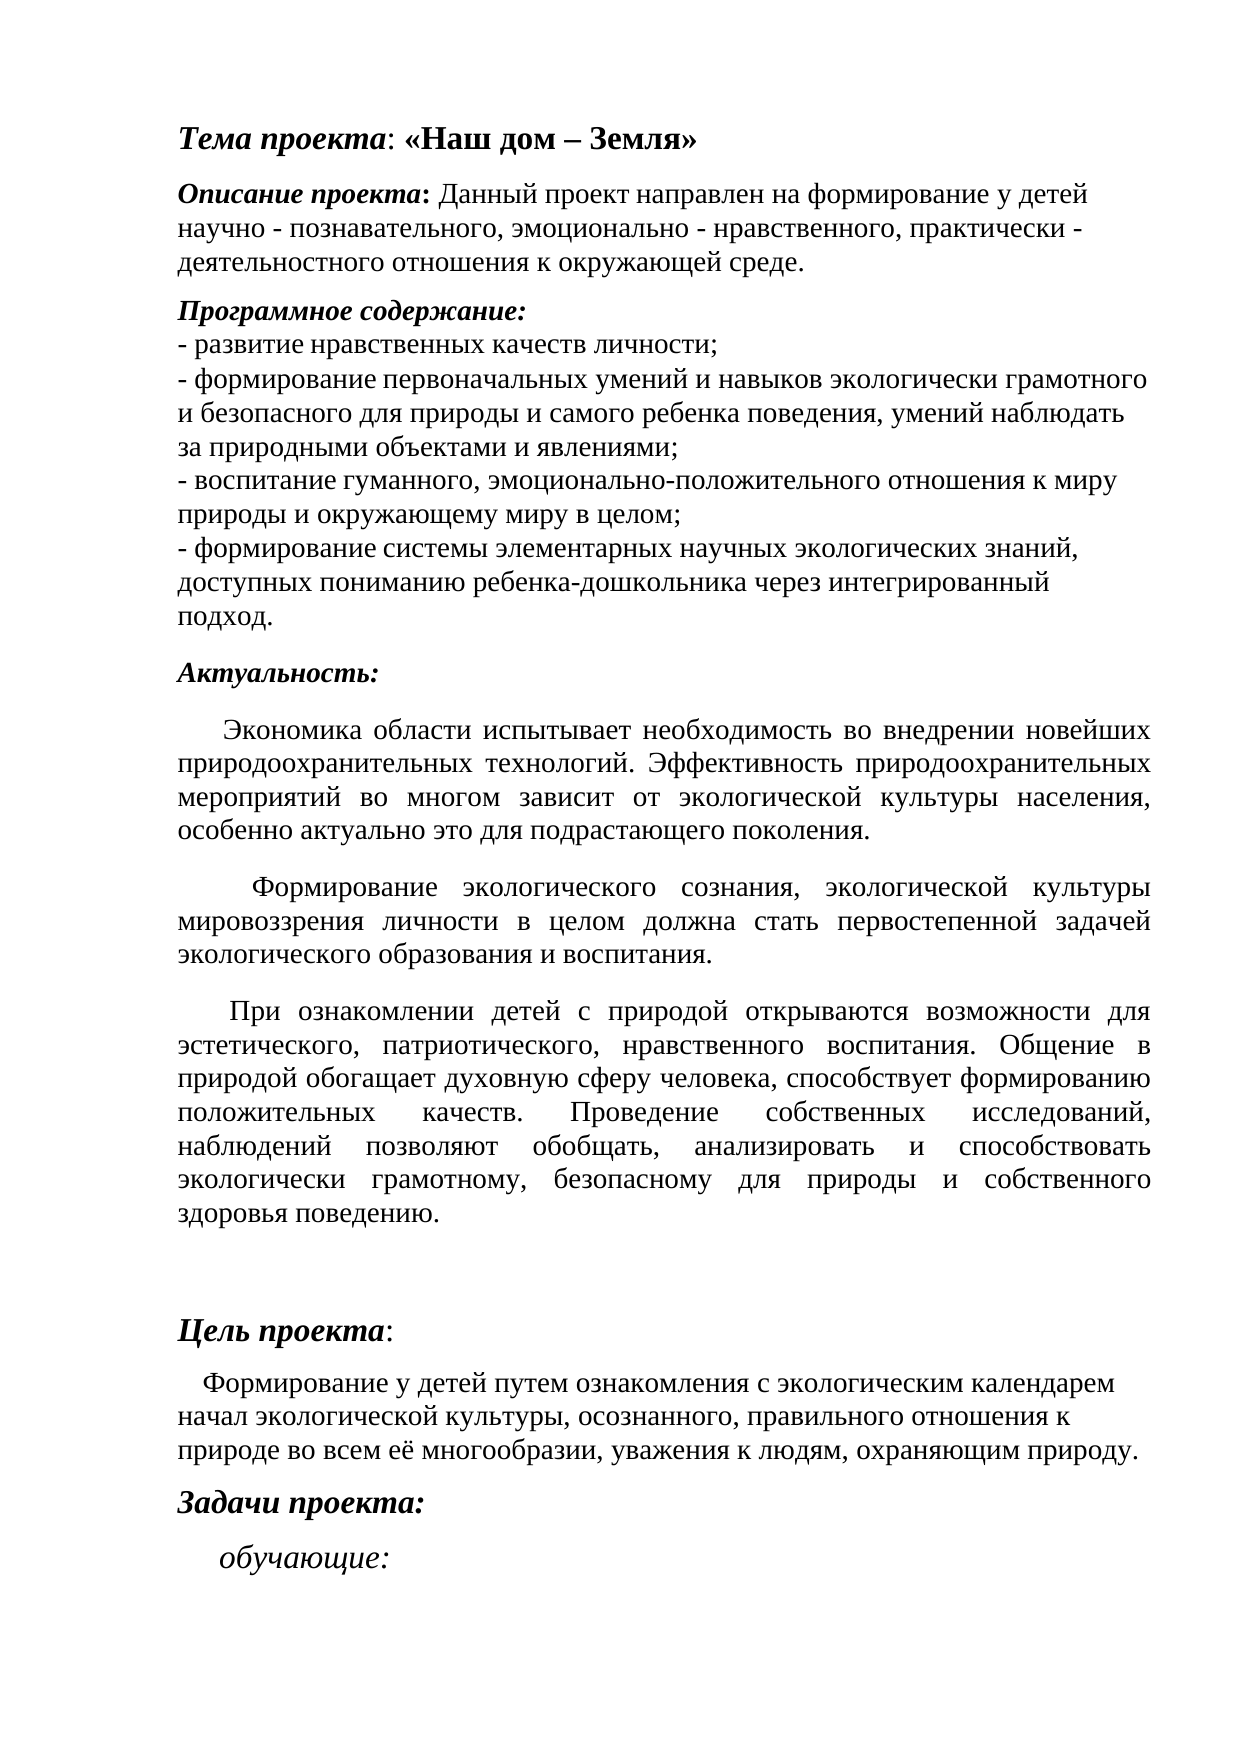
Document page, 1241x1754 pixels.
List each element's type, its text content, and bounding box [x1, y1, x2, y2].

text При ознакомлении детей с природой открываются возможности для эстетического, патриотического, нравственного воспитания. Общение в природой обогащает духовную сферу человека, способствует формированию положительных качеств. Проведение собственных исследований, наблюдений позволяют обобщать, анализировать и способствовать экологически грамотному, безопасному для природы и собственного здоровья поведению. [177, 993, 1152, 1228]
text Цель проекта: [177, 1310, 1152, 1348]
text Актуальность: [177, 655, 1152, 688]
text обучающие: [177, 1537, 1152, 1575]
text Формирование у детей путем ознакомления с экологическим календарем начал экологической культуры, осознанного, правильного отношения к природе во всем её многообразии, уважения к людям, охраняющим природу. [177, 1365, 1152, 1465]
text Программное содержание: - развитие нравственных качеств личности; - формирование первоначальных умений и навыков экологически грамотного и безопасного для природы и самого ребенка поведения, умений наблюдать за природными объектами и явлениями; - воспитание гуманного, эмоционально-положительного отношения к миру природы и окружающему миру в целом; - формирование системы элементарных научных экологических знаний, доступных пониманию ребенка-дошкольника через интегрированный подход. [177, 293, 1152, 631]
text Тема проекта: «Наш дом – Земля» [177, 118, 1152, 156]
text Экономика области испытывает необходимость во внедрении новейших природоохранительных технологий. Эффективность природоохранительных мероприятий во многом зависит от экологической культуры населения, особенно актуально это для подрастающего поколения. [177, 712, 1152, 846]
text Формирование экологического сознания, экологической культуры мировоззрения личности в целом должна стать первостепенной задачей экологического образования и воспитания. [177, 869, 1152, 970]
text Задачи проекта: [177, 1482, 1152, 1520]
text Описание проекта: Данный проект направлен на формирование у детей научно - познавательного, эмоционально - нравственного, практически - деятельностного отношения к окружающей среде. [177, 176, 1152, 277]
